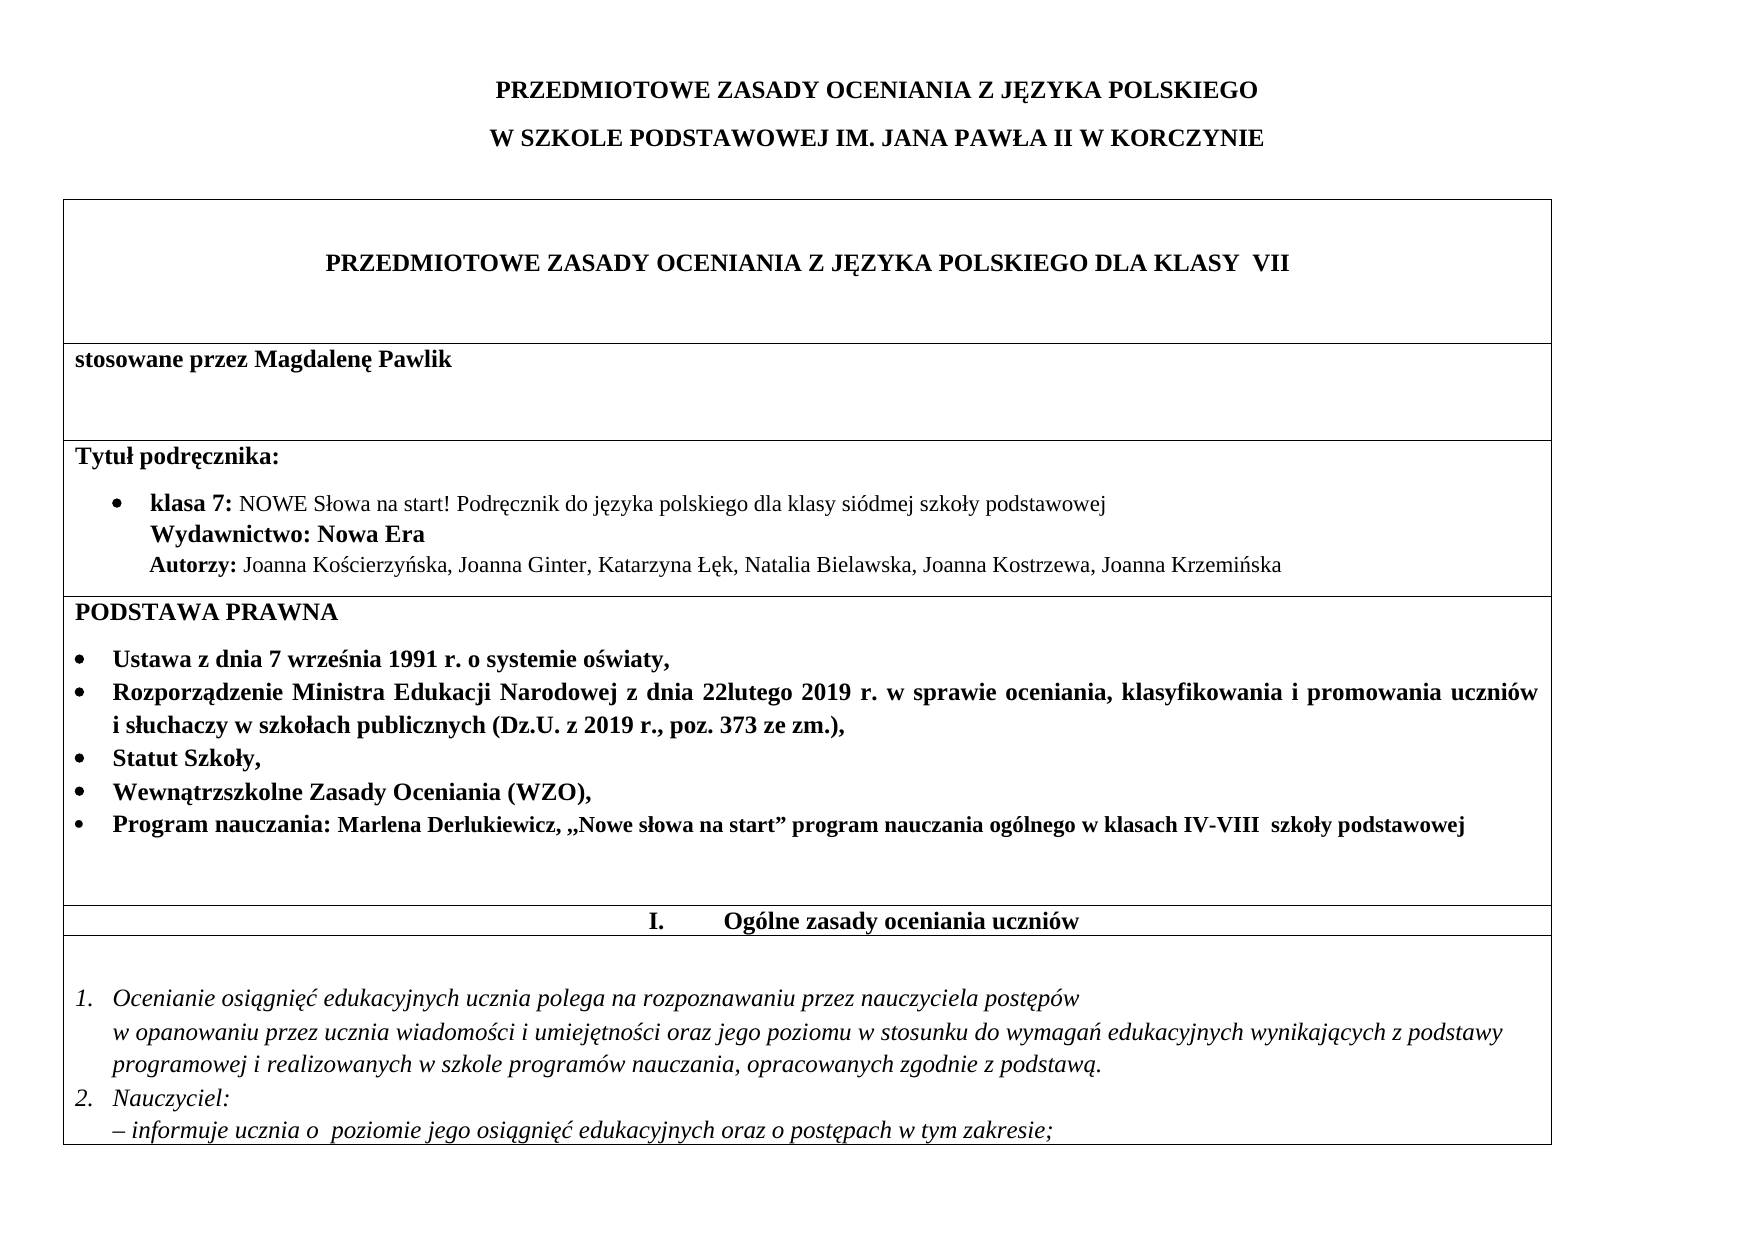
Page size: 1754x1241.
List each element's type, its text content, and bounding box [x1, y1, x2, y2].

table_cell Tytuł podręcznika: klasa 7: NOWE Słowa na start! Podręcznik do języka polskiego dla klasy siódmej szkoły podstawowej Wydawnictwo: Nowa Era Autorzy: Joanna Kościerzyńska, Joanna Ginter, Katarzyna Łęk, Natalia Bielawska, Joanna Kostrzewa, Joanna Krzemińska [64, 441, 1551, 596]
table_cell PODSTAWA PRAWNA Ustawa z dnia 7 września 1991 r. o systemie oświaty, Rozporządzenie Ministra Edukacji Narodowej z dnia 22lutego 2019 r. w sprawie oceniania, klasyfikowania i promowania uczniów i słuchaczy w szkołach publicznych (Dz.U. z 2019 r., poz. 373 ze zm.), Statut Szkoły, Wewnątrzszkolne Zasady Oceniania (WZO), Program nauczania: Marlena Derlukiewicz, ,,Nowe słowa na start” program nauczania ogólnego w klasach IV-VIII szkoły podstawowej [64, 597, 1551, 905]
table_cell stosowane przez Magdalenę Pawlik [64, 344, 1551, 440]
text PRZEDMIOTOWE ZASADY OCENIANIA Z JĘZYKA POLSKIEGO [75, 75, 1679, 104]
table_header PRZEDMIOTOWE ZASADY OCENIANIA Z JĘZYKA POLSKIEGO DLA KLASY VII [64, 200, 1551, 343]
text W SZKOLE PODSTAWOWEJ IM. JANA PAWŁA II W KORCZYNIE [75, 123, 1679, 151]
table_cell Ogólne zasady oceniania uczniów [64, 906, 1551, 935]
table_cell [64, 936, 1551, 1144]
